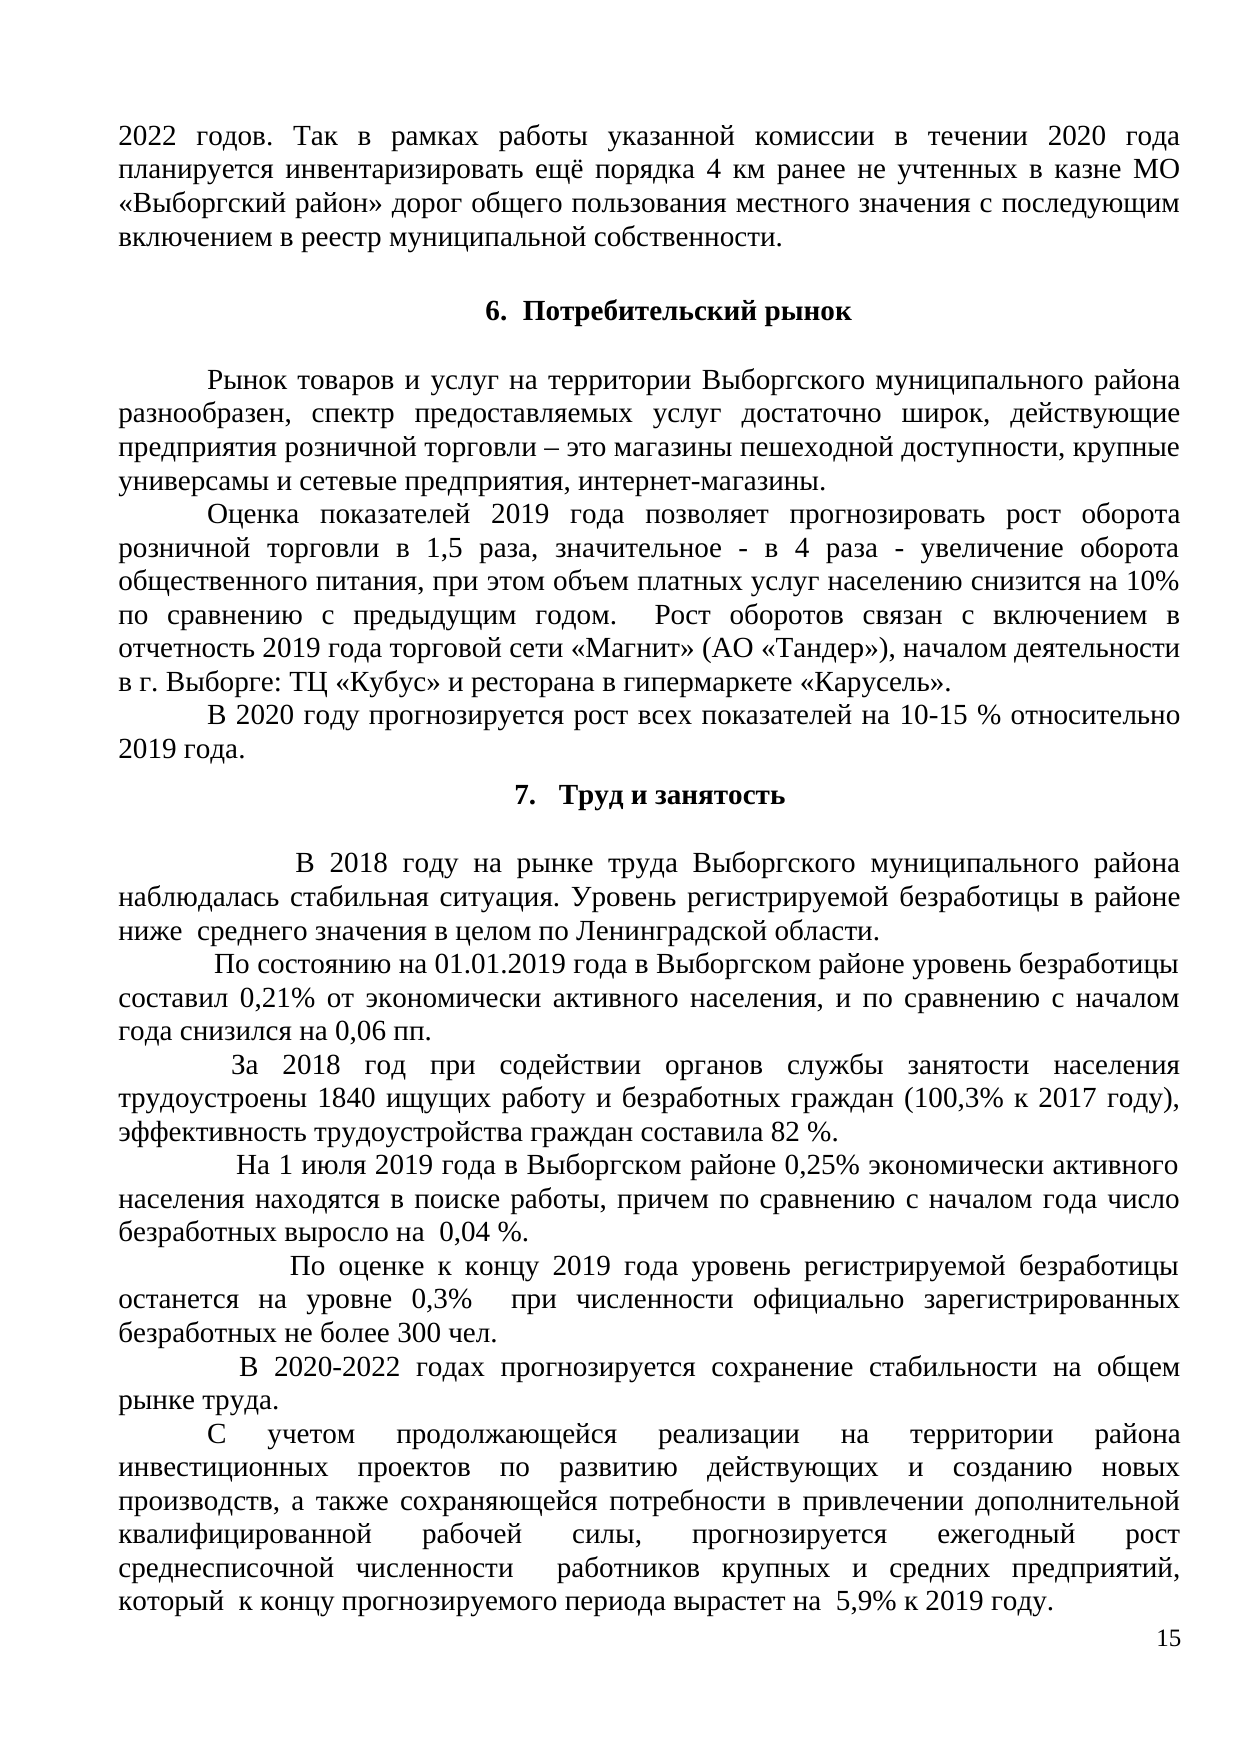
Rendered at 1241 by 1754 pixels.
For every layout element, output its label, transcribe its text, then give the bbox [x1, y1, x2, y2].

text На 1 июля 2019 года в Выборгском районе 0,25% экономически активного населения находятся в поиске работы, причем по сравнению с началом года число безработных выросло на 0,04 %. [118, 1147, 1181, 1248]
text По оценке к концу 2019 года уровень регистрируемой безработицы останется на уровне 0,3% при численности официально зарегистрированных безработных не более 300 чел. [118, 1248, 1181, 1349]
text В 2020 году прогнозируется рост всех показателей на 10-15 % относительно 2019 года. [118, 697, 1181, 764]
text По состоянию на 01.01.2019 года в Выборгском районе уровень безработицы составил 0,21% от экономически активного населения, и по сравнению с началом года снизился на 0,06 пп. [118, 946, 1181, 1047]
text Рынок товаров и услуг на территории Выборгского муниципального района разнообразен, спектр предоставляемых услуг достаточно широк, действующие предприятия розничной торговли – это магазины пешеходной доступности, крупные универсамы и сетевые предприятия, интернет-магазины. [118, 362, 1181, 496]
text В 2020-2022 годах прогнозируется сохранение стабильности на общем рынке труда. [118, 1349, 1181, 1416]
text С учетом продолжающейся реализации на территории района инвестиционных проектов по развитию действующих и созданию новых производств, а также сохраняющейся потребности в привлечении дополнительной квалифицированной рабочей силы, прогнозируется ежегодный рост среднесписочной численности работников крупных и средних предприятий, который к концу прогнозируемого периода вырастет на 5,9% к 2019 году. [118, 1416, 1181, 1617]
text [118, 118, 1181, 252]
subtitle Потребительский рынок [156, 293, 1181, 327]
text За 2018 год при содействии органов службы занятости населения трудоустроены 1840 ищущих работу и безработных граждан (100,3% к 2017 году), эффективность трудоустройства граждан составила 82 %. [118, 1047, 1181, 1147]
text В 2018 году на рынке труда Выборгского муниципального района наблюдалась стабильная ситуация. Уровень регистрируемой безработицы в районе ниже среднего значения в целом по Ленинградской области. [118, 846, 1181, 946]
subtitle Труд и занятость [118, 777, 1181, 811]
text Оценка показателей 2019 года позволяет прогнозировать рост оборота розничной торговли в 1,5 раза, значительное - в 4 раза - увеличение оборота общественного питания, при этом объем платных услуг населению снизится на 10% по сравнению с предыдущим годом. Рост оборотов связан с включением в отчетность 2019 года торговой сети «Магнит» (АО «Тандер»), началом деятельности в г. Выборге: ТЦ «Кубус» и ресторана в гипермаркете «Карусель». [118, 496, 1181, 697]
